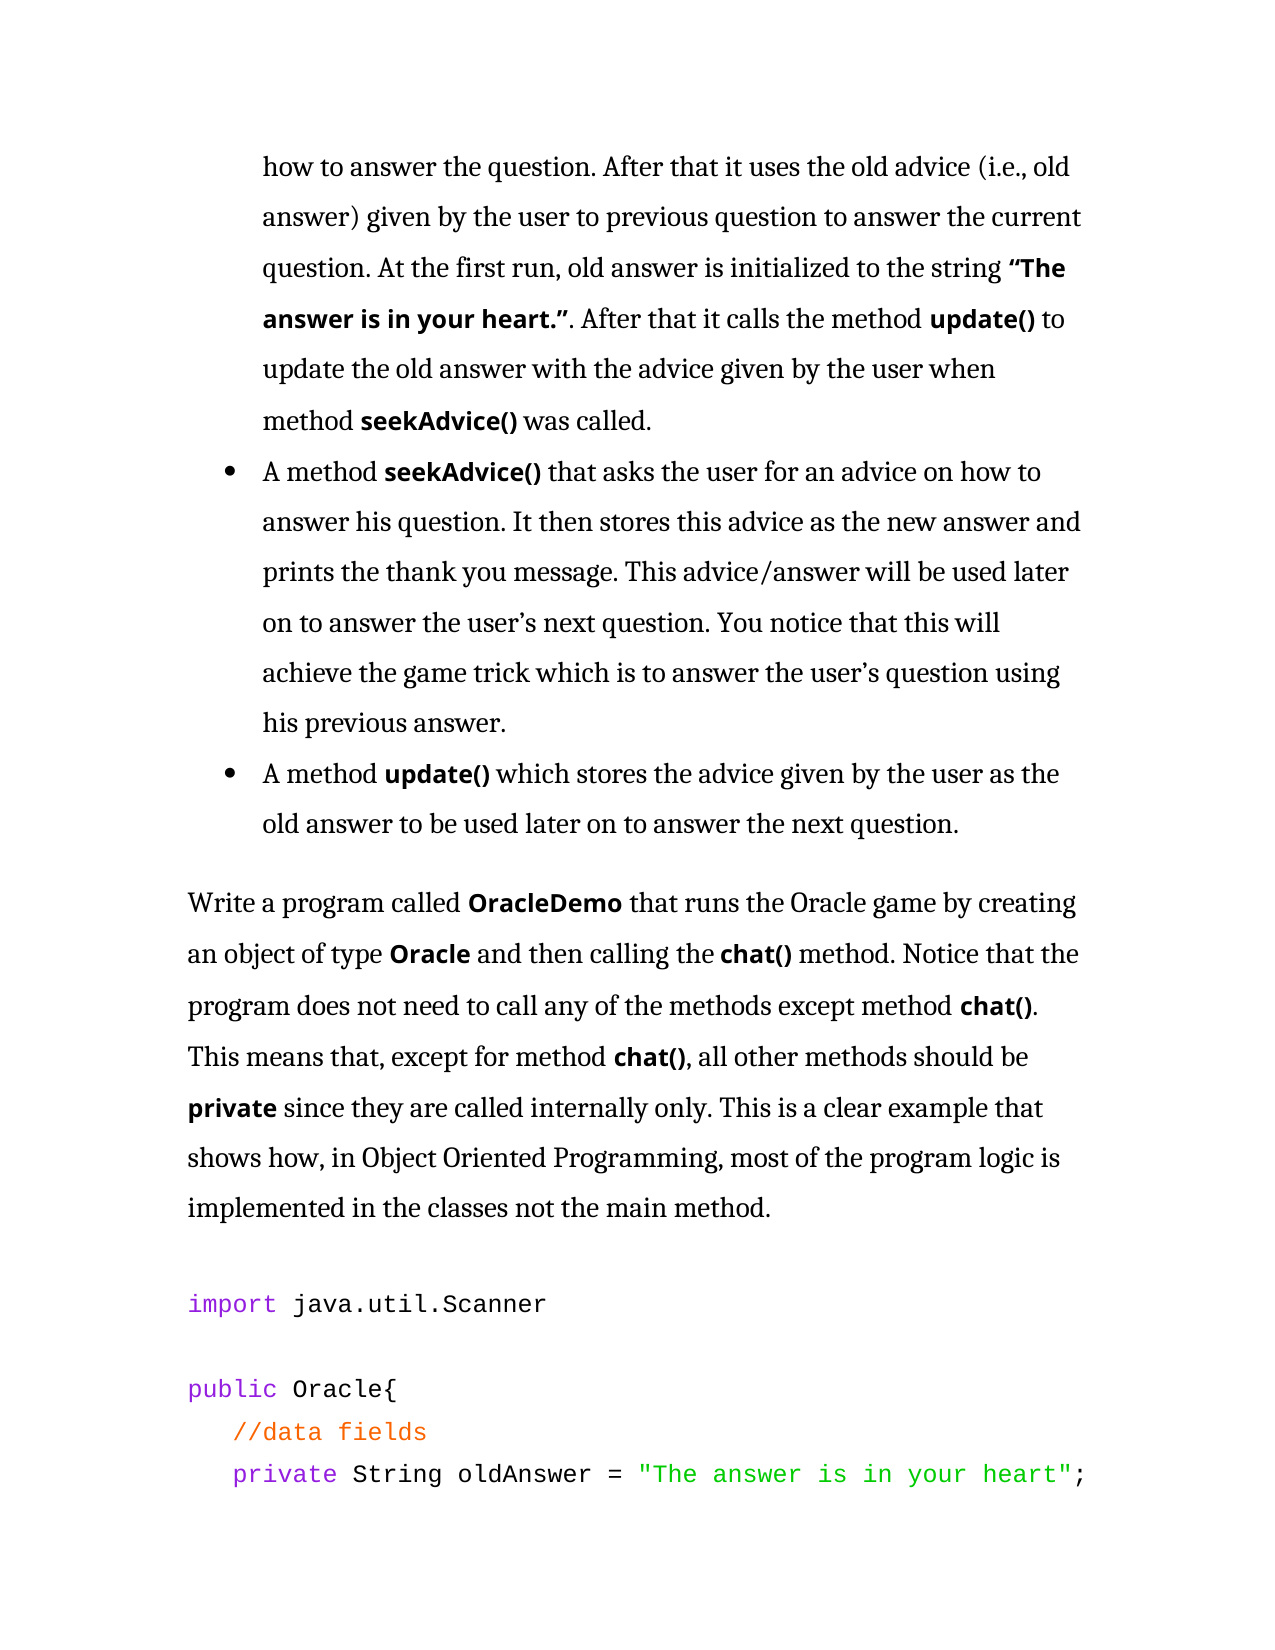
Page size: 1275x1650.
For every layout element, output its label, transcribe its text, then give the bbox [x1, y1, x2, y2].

list A method update() which stores the advice given by the user as the old answer to be used later on to answer the next question. [225, 757, 1087, 841]
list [225, 150, 1087, 437]
list A method seekAdvice() that asks the user for an advice on how to answer his question. It then stores this advice as the new answer and prints the thank you message. This advice/answer will be used later on to answer the user’s next question. You notice that this will achieve the game trick which is to answer the user’s question using his previous answer. [225, 454, 1087, 740]
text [187, 1292, 1087, 1490]
text Write a program called OracleDemo that runs the Oracle game by creating an object of type Oracle and then calling the chat() method. Notice that the program does not need to call any of the methods except method chat(). This means that, except for method chat(), all other methods should be private since they are called internally only. This is a clear example that shows how, in Object Oriented Programming, most of the program logic is implemented in the classes not the main method. [187, 886, 1087, 1225]
